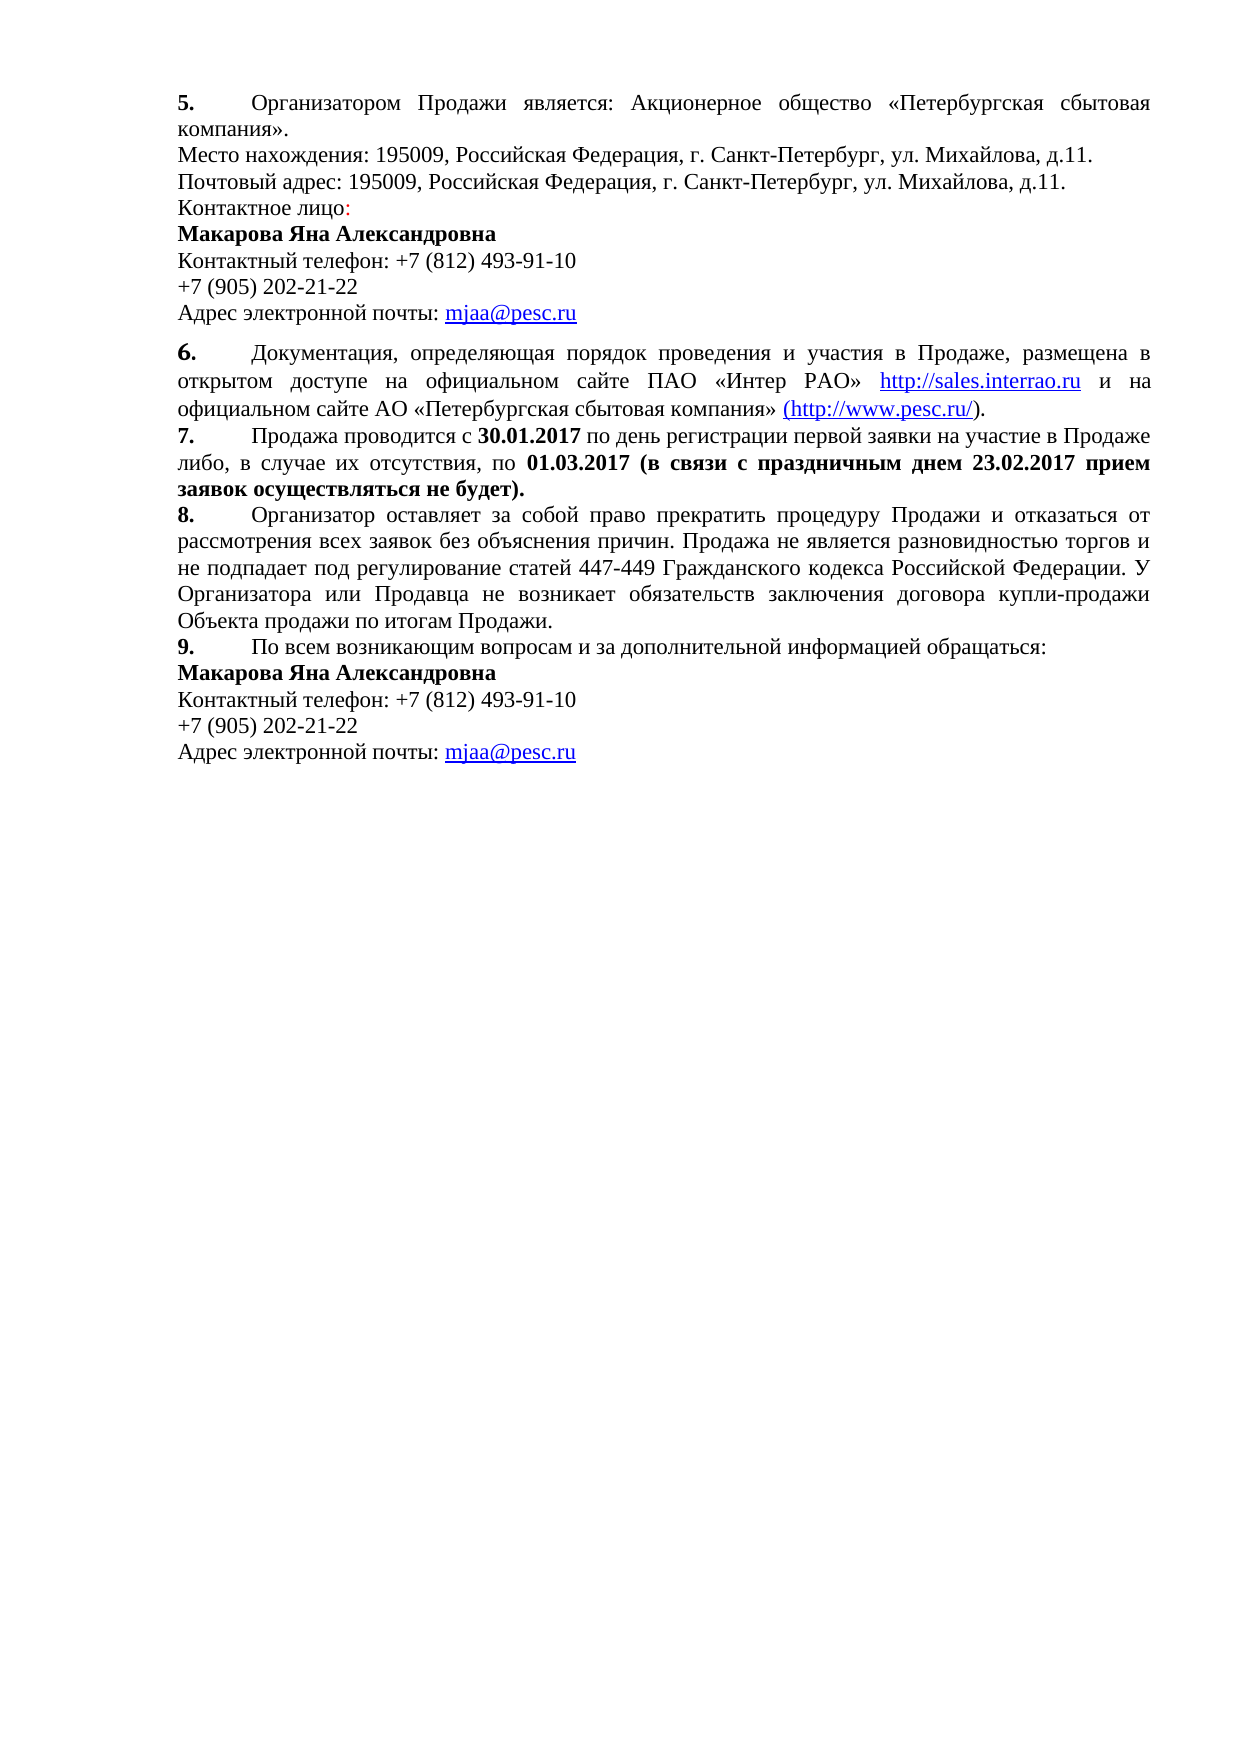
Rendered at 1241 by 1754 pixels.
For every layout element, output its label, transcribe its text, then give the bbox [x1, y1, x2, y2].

text Адрес электронной почты: mjaa@pesc.ru [177, 738, 1152, 765]
list Адрес электронной почты: mjaa@pesc.ru [177, 299, 1152, 326]
list По всем возникающим вопросам и за дополнительной информацией обращаться: [177, 633, 1152, 659]
list Почтовый адрес: 195009, Российская Федерация, г. Санкт-Петербург, ул. Михайлова, д.11. [177, 168, 1152, 194]
list Контактный телефон: +7 (812) 493-91-10 [177, 686, 1152, 712]
list Макарова Яна Александровна [177, 220, 1152, 247]
list Документация, определяющая порядок проведения и участия в Продаже, размещена в открытом доступе на официальном сайте ПАО «Интер РАО» http://sales.interrao.ru и на официальном сайте АО «Петербургская сбытовая компания» (http://www.pesc.ru/). [177, 338, 1152, 422]
list Контактный телефон: +7 (812) 493-91-10 [177, 247, 1152, 273]
list Контактное лицо: [177, 194, 1152, 220]
list Место нахождения: 195009, Российская Федерация, г. Санкт-Петербург, ул. Михайлова, д.11. [177, 141, 1152, 168]
list Макарова Яна Александровна [177, 659, 1152, 686]
list Продажа проводится с 30.01.2017 по день регистрации первой заявки на участие в Продаже либо, в случае их отсутствия, по 01.03.2017 (в связи с праздничным днем 23.02.2017 прием заявок осуществляться не будет). [177, 422, 1152, 501]
list +7 (905) 202-21-22 [177, 273, 1152, 299]
list +7 (905) 202-21-22 [177, 712, 1152, 738]
list Организатором Продажи является: Акционерное общество «Петербургская сбытовая компания». [177, 89, 1152, 141]
list Организатор оставляет за собой право прекратить процедуру Продажи и отказаться от рассмотрения всех заявок без объяснения причин. Продажа не является разновидностью торгов и не подпадает под регулирование статей 447-449 Гражданского кодекса Российской Федерации. У Организатора или Продавца не возникает обязательств заключения договора купли-продажи Объекта продажи по итогам Продажи. [177, 501, 1152, 633]
